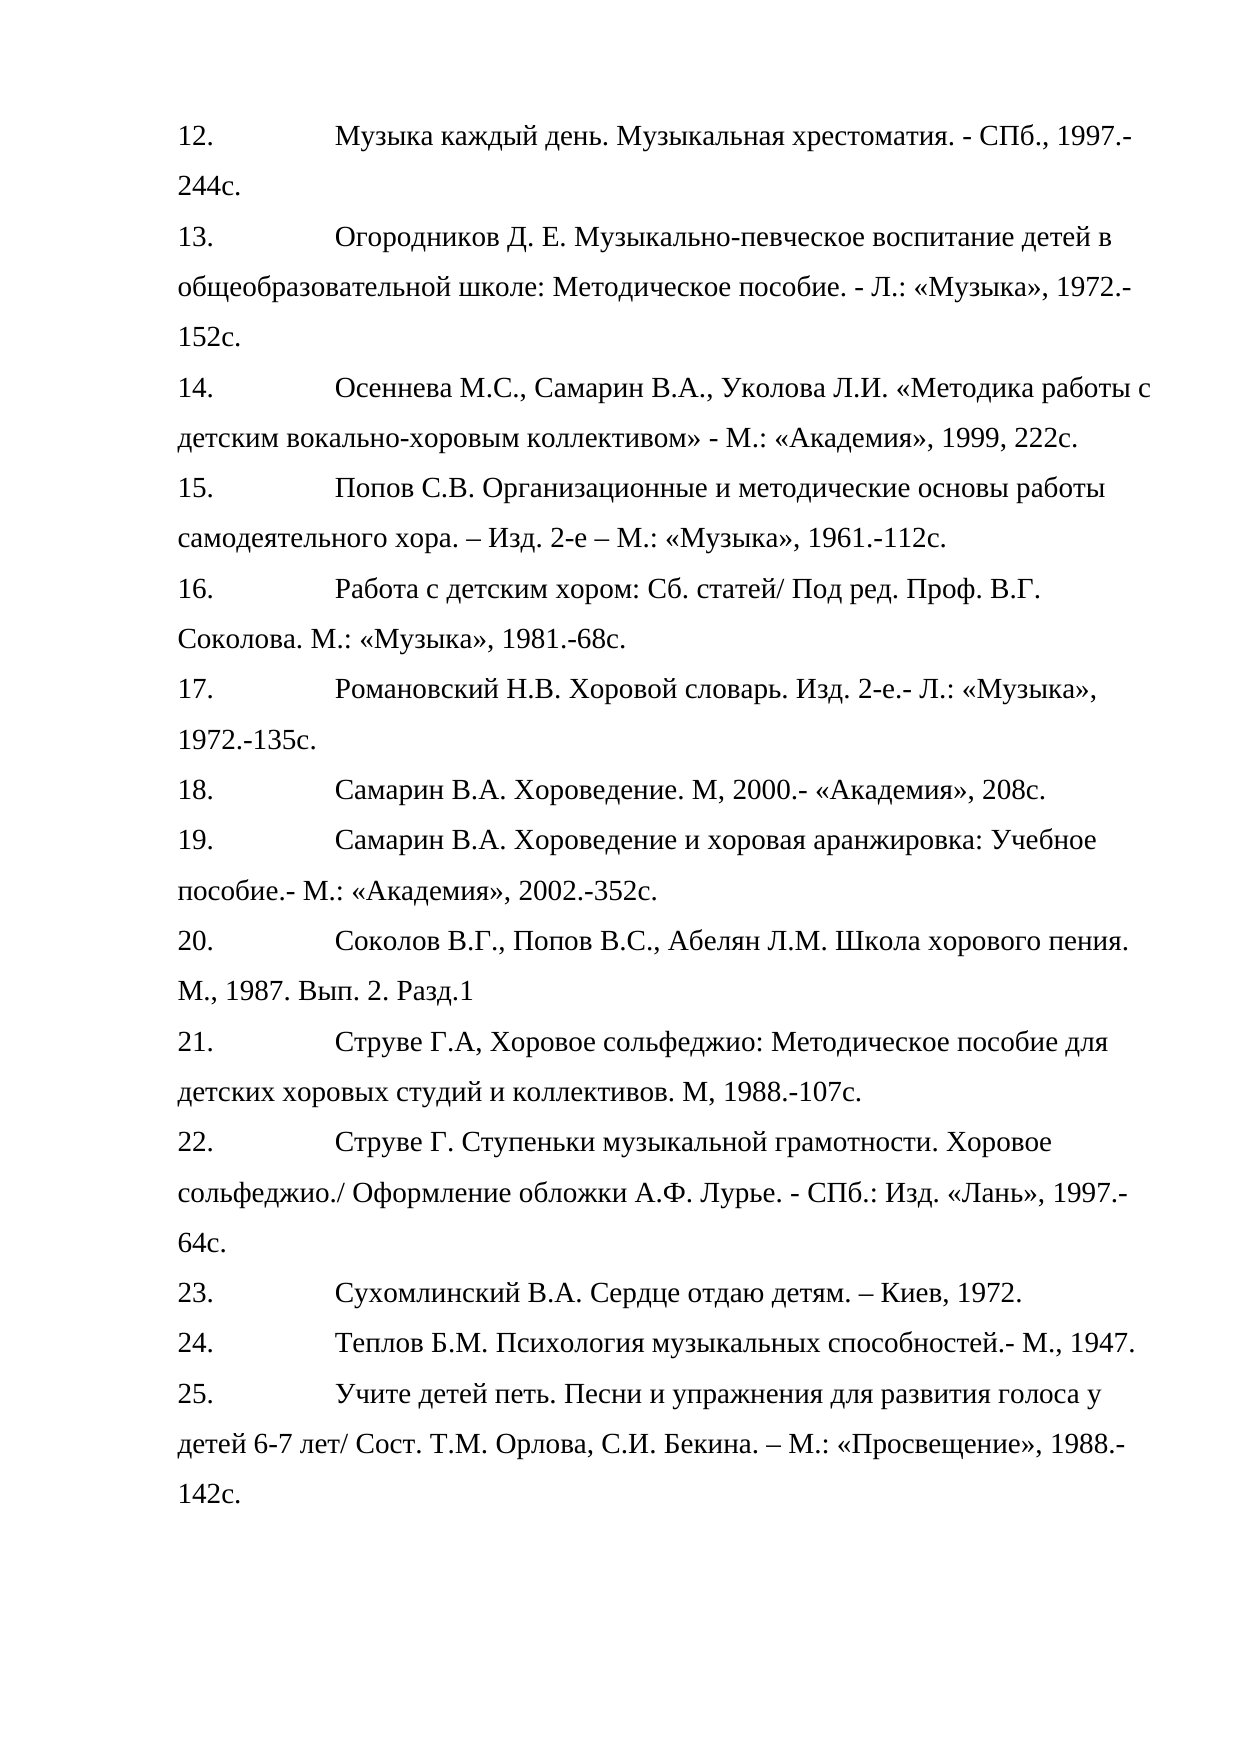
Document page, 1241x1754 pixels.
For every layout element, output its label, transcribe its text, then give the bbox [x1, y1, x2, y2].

list Соколов В.Г., Попов В.С., Абелян Л.М. Школа хорового пения. М., 1987. Вып. 2. Разд.1 [177, 923, 1152, 1007]
list Теплов Б.М. Психология музыкальных способностей.- М., 1947. [177, 1326, 1152, 1359]
list Огородников Д. Е. Музыкально-певческое воспитание детей в общеобразовательной школе: Методическое пособие. - Л.: «Музыка», 1972.-152с. [177, 219, 1152, 353]
list Самарин В.А. Хороведение. М, 2000.- «Академия», 208с. [177, 772, 1152, 806]
list Сухомлинский В.А. Сердце отдаю детям. – Киев, 1972. [177, 1275, 1152, 1309]
list Самарин В.А. Хороведение и хоровая аранжировка: Учебное пособие.- М.: «Академия», 2002.-352с. [177, 822, 1152, 906]
list Струве Г. Ступеньки музыкальной грамотности. Хоровое сольфеджио./ Оформление обложки А.Ф. Лурье. - СПб.: Изд. «Лань», 1997.-64с. [177, 1124, 1152, 1258]
list Романовский Н.В. Хоровой словарь. Изд. 2-е.- Л.: «Музыка», 1972.-135с. [177, 672, 1152, 755]
list Попов С.В. Организационные и методические основы работы самодеятельного хора. – Изд. 2-е – М.: «Музыка», 1961.-112с. [177, 470, 1152, 554]
list Музыка каждый день. Музыкальная хрестоматия. - СПб., 1997.-244с. [177, 118, 1152, 202]
list Струве Г.А, Хоровое сольфеджио: Методическое пособие для детских хоровых студий и коллективов. М, 1988.-107с. [177, 1024, 1152, 1108]
list Работа с детским хором: Сб. статей/ Под ред. Проф. В.Г. Соколова. М.: «Музыка», 1981.-68с. [177, 571, 1152, 655]
list Осеннева М.С., Самарин В.А., Уколова Л.И. «Методика работы с детским вокально-хоровым коллективом» - М.: «Академия», 1999, 222с. [177, 370, 1152, 453]
list Учите детей петь. Песни и упражнения для развития голоса у детей 6-7 лет/ Сост. Т.М. Орлова, С.И. Бекина. – М.: «Просвещение», 1988.-142с. [177, 1376, 1152, 1510]
